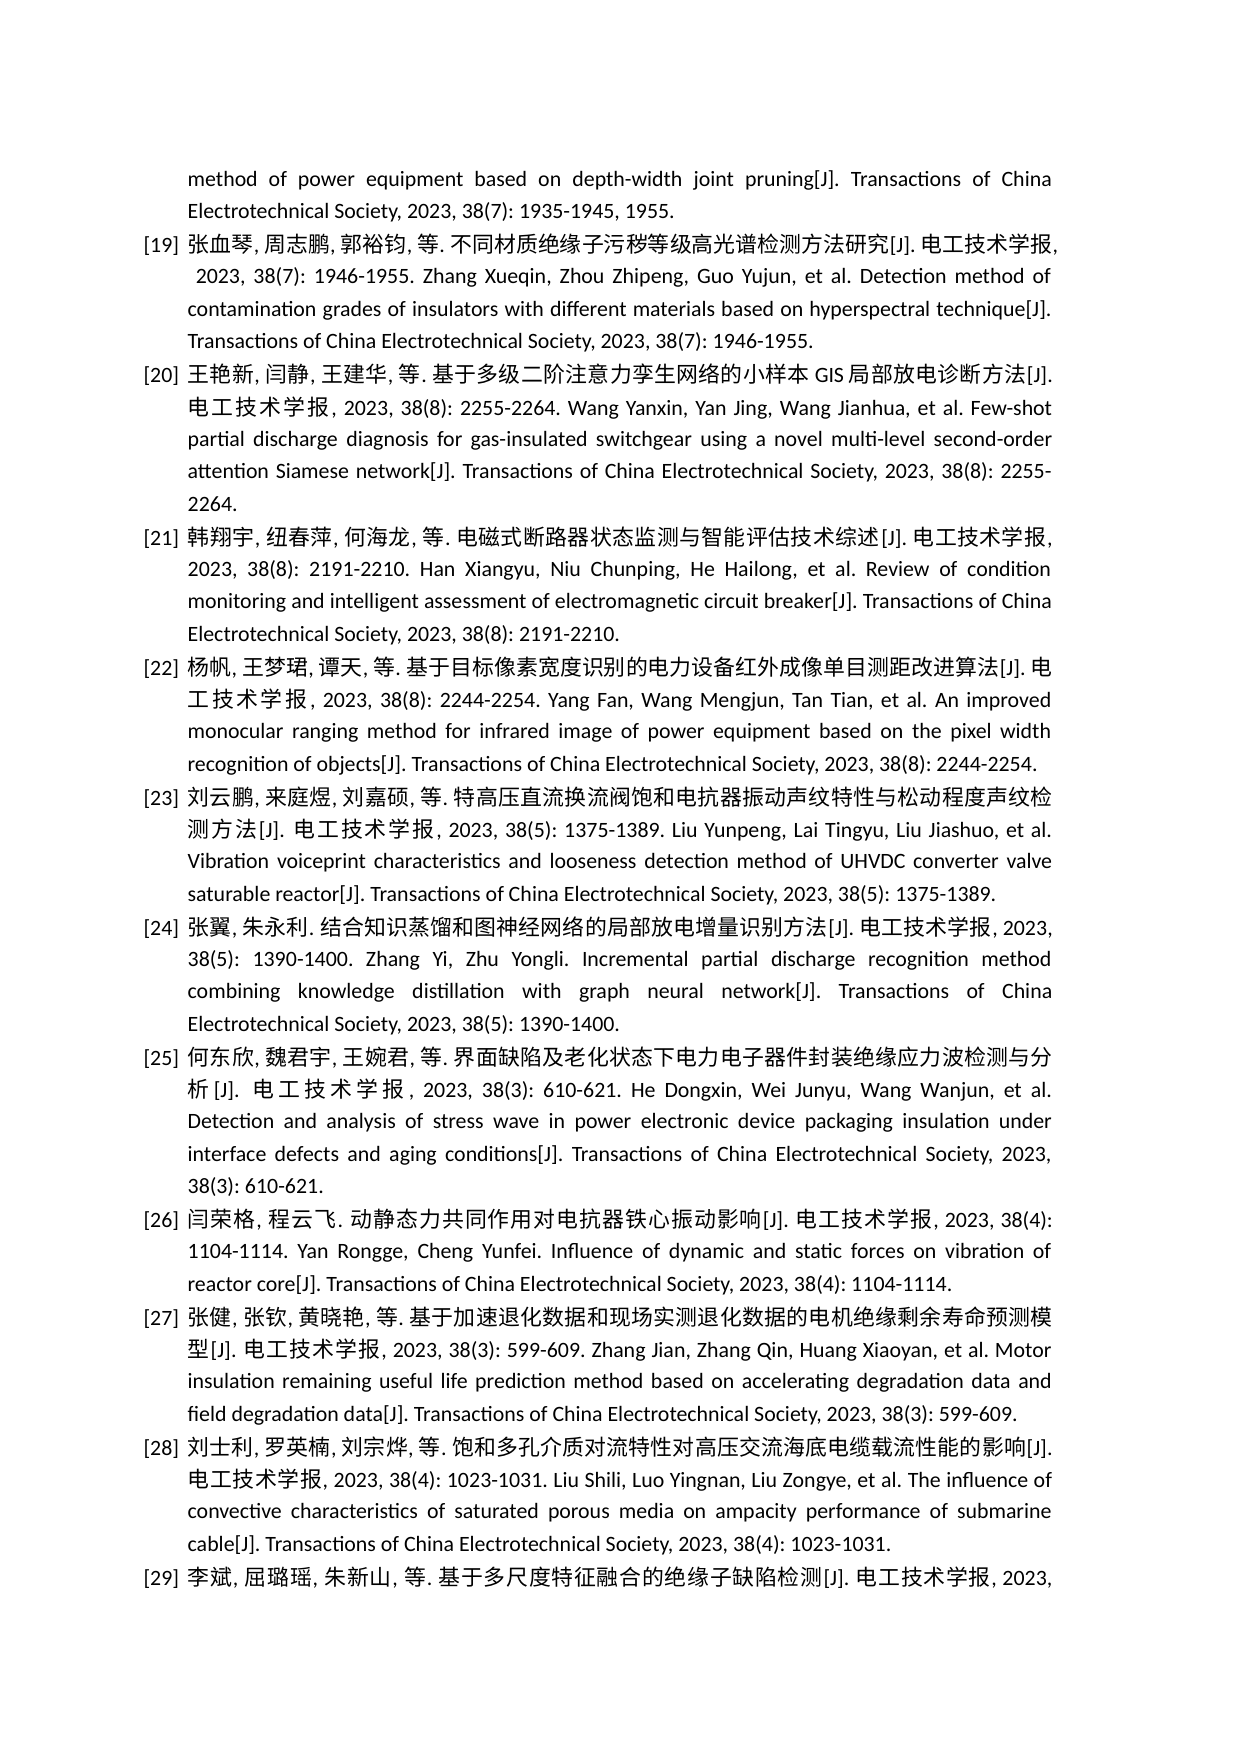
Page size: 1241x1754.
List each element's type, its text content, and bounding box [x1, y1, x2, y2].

text [27] 张健, 张钦, 黄晓艳, 等. 基于加速退化数据和现场实测退化数据的电机绝缘剩余寿命预测模型[J]. 电工技术学报, 2023, 38(3): 599-609. Zhang Jian, Zhang Qin, Huang Xiaoyan, et al. Motor insulation remaining useful life prediction method based on accelerating degradation data and field degradation data[J]. Transactions of China Electrotechnical Society, 2023, 38(3): 599-609. [143, 1299, 1053, 1429]
text [28] 刘士利, 罗英楠, 刘宗烨, 等. 饱和多孔介质对流特性对高压交流海底电缆载流性能的影响[J]. 电工技术学报, 2023, 38(4): 1023-1031. Liu Shili, Luo Yingnan, Liu Zongye, et al. The influence of convective characteristics of saturated porous media on ampacity performance of submarine cable[J]. Transactions of China Electrotechnical Society, 2023, 38(4): 1023-1031. [143, 1429, 1053, 1559]
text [143, 1559, 1053, 1592]
text [21] 韩翔宇, 纽春萍, 何海龙, 等. 电磁式断路器状态监测与智能评估技术综述[J]. 电工技术学报, 2023, 38(8): 2191-2210. Han Xiangyu, Niu Chunping, He Hailong, et al. Review of condition monitoring and intelligent assessment of electromagnetic circuit breaker[J]. Transactions of China Electrotechnical Society, 2023, 38(8): 2191-2210. [143, 519, 1053, 649]
text [23] 刘云鹏, 来庭煜, 刘嘉硕, 等. 特高压直流换流阀饱和电抗器振动声纹特性与松动程度声纹检测方法[J]. 电工技术学报, 2023, 38(5): 1375-1389. Liu Yunpeng, Lai Tingyu, Liu Jiashuo, et al. Vibration voiceprint characteristics and looseness detection method of UHVDC converter valve saturable reactor[J]. Transactions of China Electrotechnical Society, 2023, 38(5): 1375-1389. [143, 779, 1053, 909]
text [143, 162, 1053, 227]
text [20] 王艳新, 闫静, 王建华, 等. 基于多级二阶注意力孪生网络的小样本GIS局部放电诊断方法[J]. 电工技术学报, 2023, 38(8): 2255-2264. Wang Yanxin, Yan Jing, Wang Jianhua, et al. Few-shot partial discharge diagnosis for gas-insulated switchgear using a novel multi-level second-order attention Siamese network[J]. Transactions of China Electrotechnical Society, 2023, 38(8): 2255-2264. [143, 357, 1053, 519]
text [24] 张翼, 朱永利. 结合知识蒸馏和图神经网络的局部放电增量识别方法[J]. 电工技术学报, 2023, 38(5): 1390-1400. Zhang Yi, Zhu Yongli. Incremental partial discharge recognition method combining knowledge distillation with graph neural network[J]. Transactions of China Electrotechnical Society, 2023, 38(5): 1390-1400. [143, 909, 1053, 1039]
text [26] 闫荣格, 程云飞. 动静态力共同作用对电抗器铁心振动影响[J]. 电工技术学报, 2023, 38(4): 1104-1114. Yan Rongge, Cheng Yunfei. Influence of dynamic and static forces on vibration of reactor core[J]. Transactions of China Electrotechnical Society, 2023, 38(4): 1104-1114. [143, 1202, 1053, 1299]
text [22] 杨帆, 王梦珺, 谭天, 等. 基于目标像素宽度识别的电力设备红外成像单目测距改进算法[J]. 电工技术学报, 2023, 38(8): 2244-2254. Yang Fan, Wang Mengjun, Tan Tian, et al. An improved monocular ranging method for infrared image of power equipment based on the pixel width recognition of objects[J]. Transactions of China Electrotechnical Society, 2023, 38(8): 2244-2254. [143, 649, 1053, 779]
text [19] 张血琴, 周志鹏, 郭裕钧, 等. 不同材质绝缘子污秽等级高光谱检测方法研究[J]. 电工技术学报, 2023, 38(7): 1946-1955. Zhang Xueqin, Zhou Zhipeng, Guo Yujun, et al. Detection method of contamination grades of insulators with different materials based on hyperspectral technique[J]. Transactions of China Electrotechnical Society, 2023, 38(7): 1946-1955. [143, 227, 1053, 357]
text [25] 何东欣, 魏君宇, 王婉君, 等. 界面缺陷及老化状态下电力电子器件封装绝缘应力波检测与分析[J]. 电工技术学报, 2023, 38(3): 610-621. He Dongxin, Wei Junyu, Wang Wanjun, et al. Detection and analysis of stress wave in power electronic device packaging insulation under interface defects and aging conditions[J]. Transactions of China Electrotechnical Society, 2023, 38(3): 610-621. [143, 1039, 1053, 1202]
